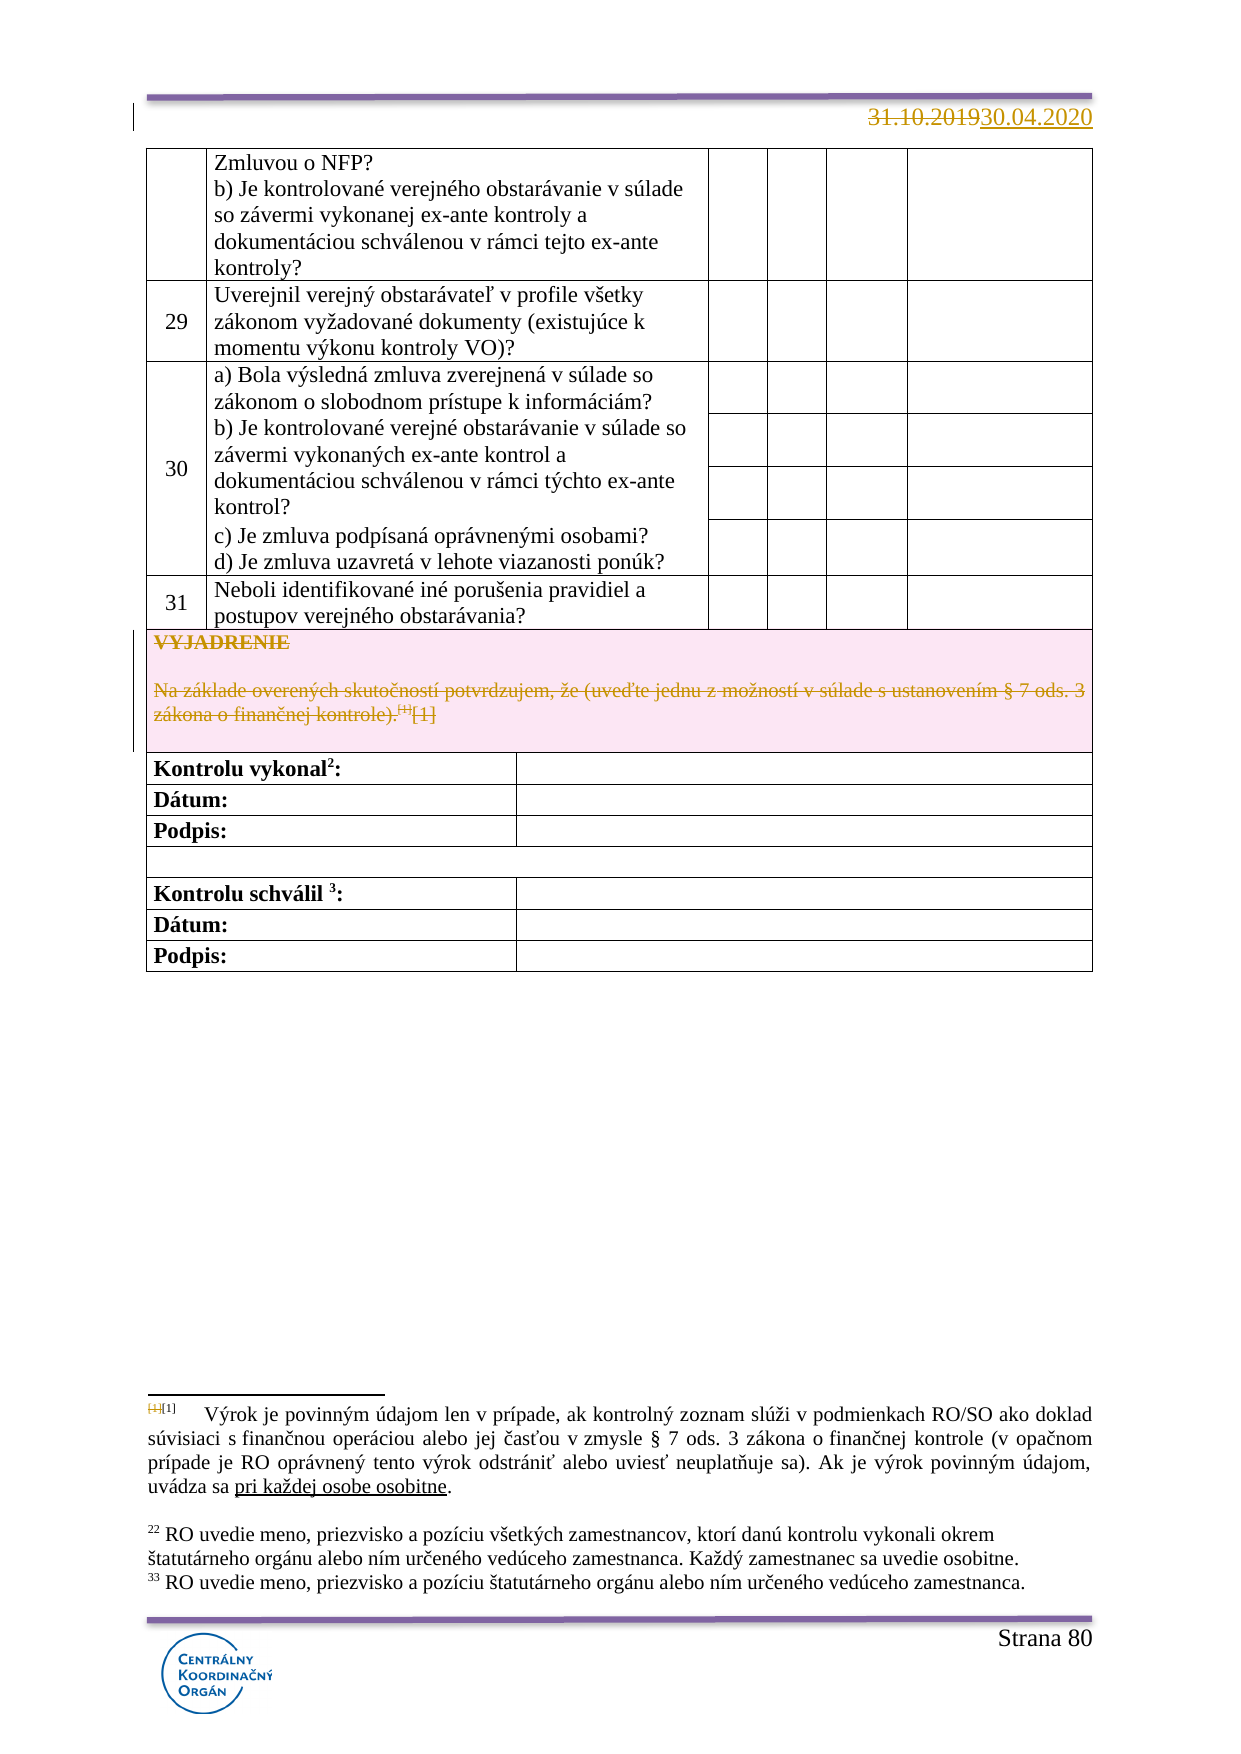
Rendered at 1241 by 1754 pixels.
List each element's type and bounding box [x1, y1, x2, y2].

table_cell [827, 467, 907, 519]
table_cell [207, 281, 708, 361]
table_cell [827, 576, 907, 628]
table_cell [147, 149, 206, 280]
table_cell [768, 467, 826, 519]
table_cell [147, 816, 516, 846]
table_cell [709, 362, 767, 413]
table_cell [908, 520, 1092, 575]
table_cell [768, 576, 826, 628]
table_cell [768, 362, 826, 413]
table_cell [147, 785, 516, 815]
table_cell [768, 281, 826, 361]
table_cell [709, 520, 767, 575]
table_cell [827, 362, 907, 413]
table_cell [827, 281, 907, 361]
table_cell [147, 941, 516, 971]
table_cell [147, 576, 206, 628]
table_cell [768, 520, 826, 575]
picture [159, 1631, 272, 1713]
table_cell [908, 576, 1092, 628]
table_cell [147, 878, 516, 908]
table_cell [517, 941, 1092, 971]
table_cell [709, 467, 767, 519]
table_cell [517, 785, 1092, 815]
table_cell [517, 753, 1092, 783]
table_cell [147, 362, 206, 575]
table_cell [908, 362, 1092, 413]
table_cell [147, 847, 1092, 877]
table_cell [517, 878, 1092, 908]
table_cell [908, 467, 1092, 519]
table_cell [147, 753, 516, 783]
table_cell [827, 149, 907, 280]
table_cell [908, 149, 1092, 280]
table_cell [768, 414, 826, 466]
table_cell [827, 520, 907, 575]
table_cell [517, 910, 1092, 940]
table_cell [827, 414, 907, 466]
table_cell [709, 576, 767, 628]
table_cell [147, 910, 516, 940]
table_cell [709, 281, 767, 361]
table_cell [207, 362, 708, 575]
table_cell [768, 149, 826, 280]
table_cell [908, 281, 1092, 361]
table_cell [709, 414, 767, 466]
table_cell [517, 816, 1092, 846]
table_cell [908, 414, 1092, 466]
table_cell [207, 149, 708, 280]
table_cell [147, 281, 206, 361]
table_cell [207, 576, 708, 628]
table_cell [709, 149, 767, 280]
